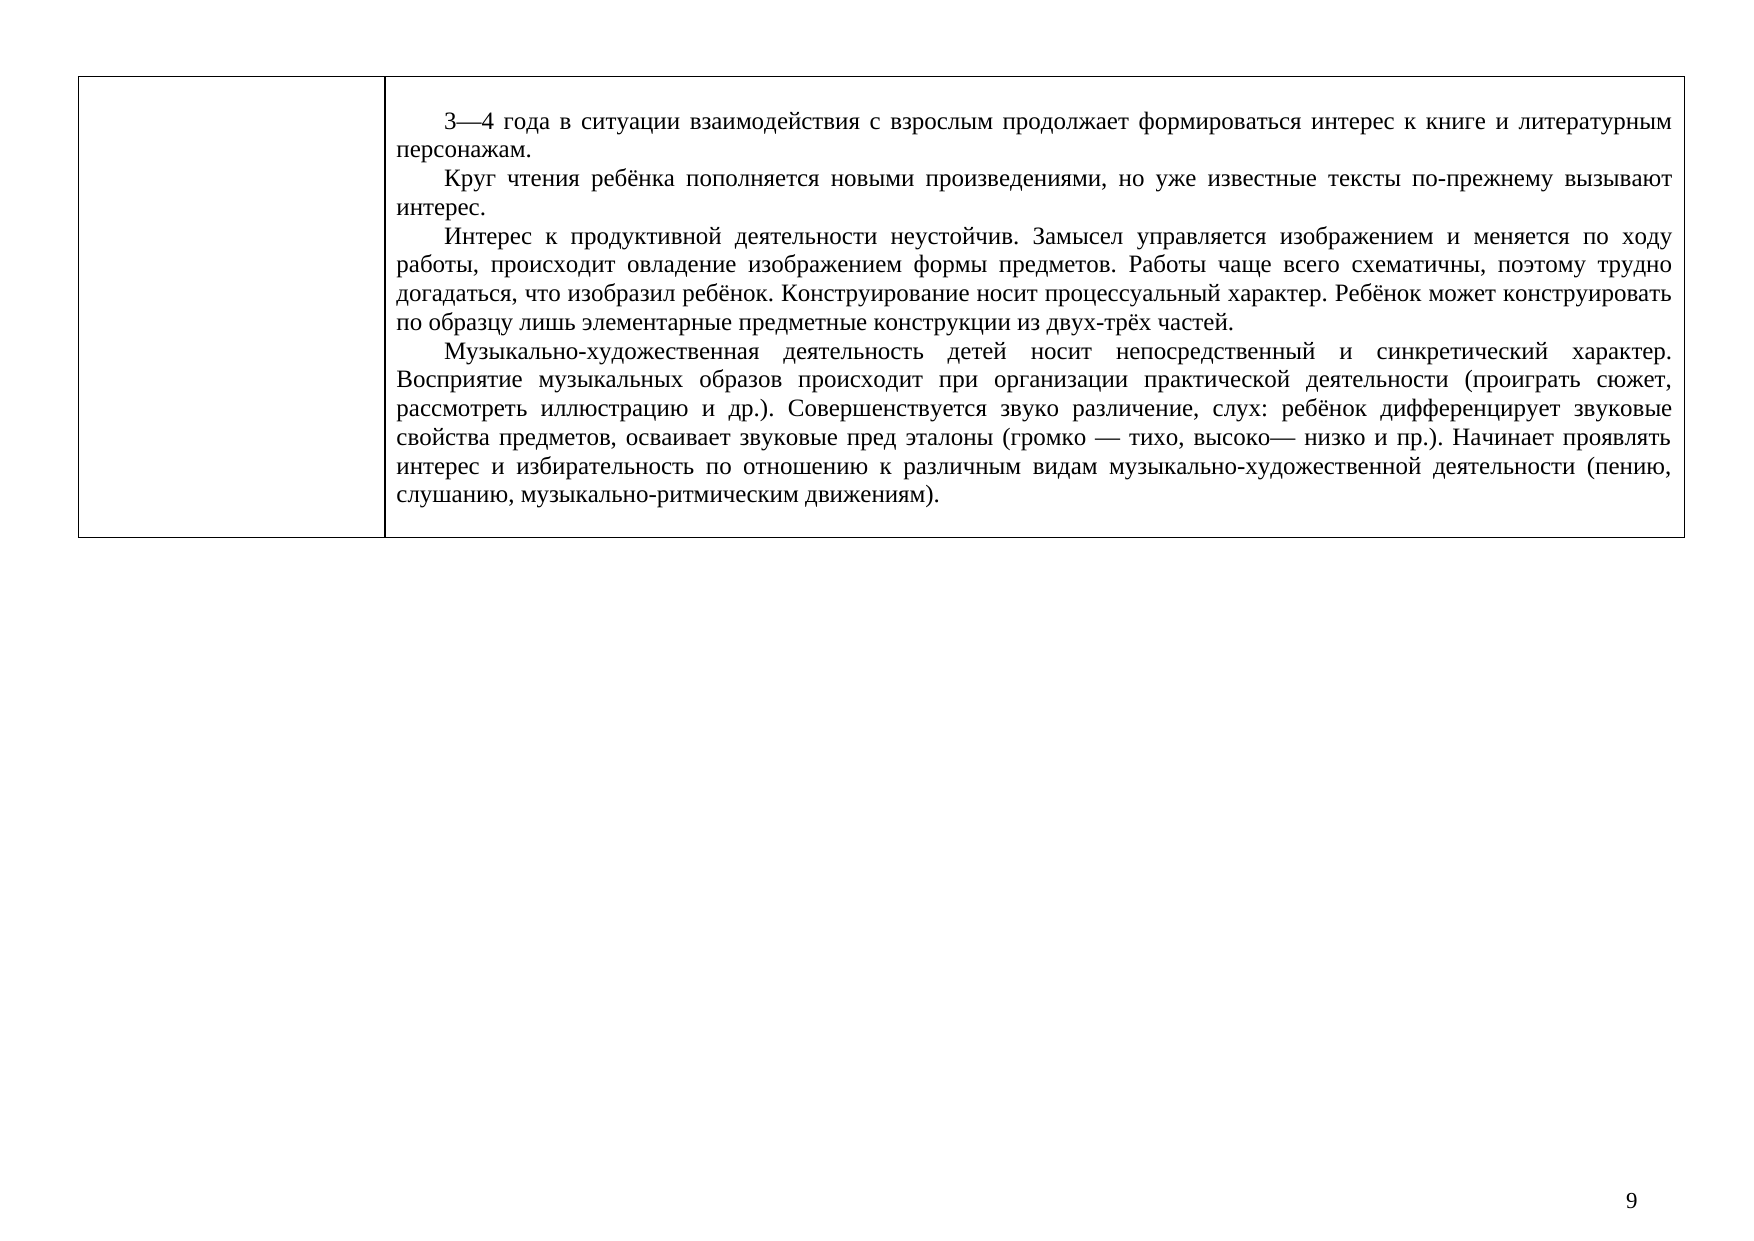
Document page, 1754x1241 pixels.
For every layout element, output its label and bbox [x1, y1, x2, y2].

table_cell [386, 77, 1684, 537]
table_cell [79, 77, 384, 537]
